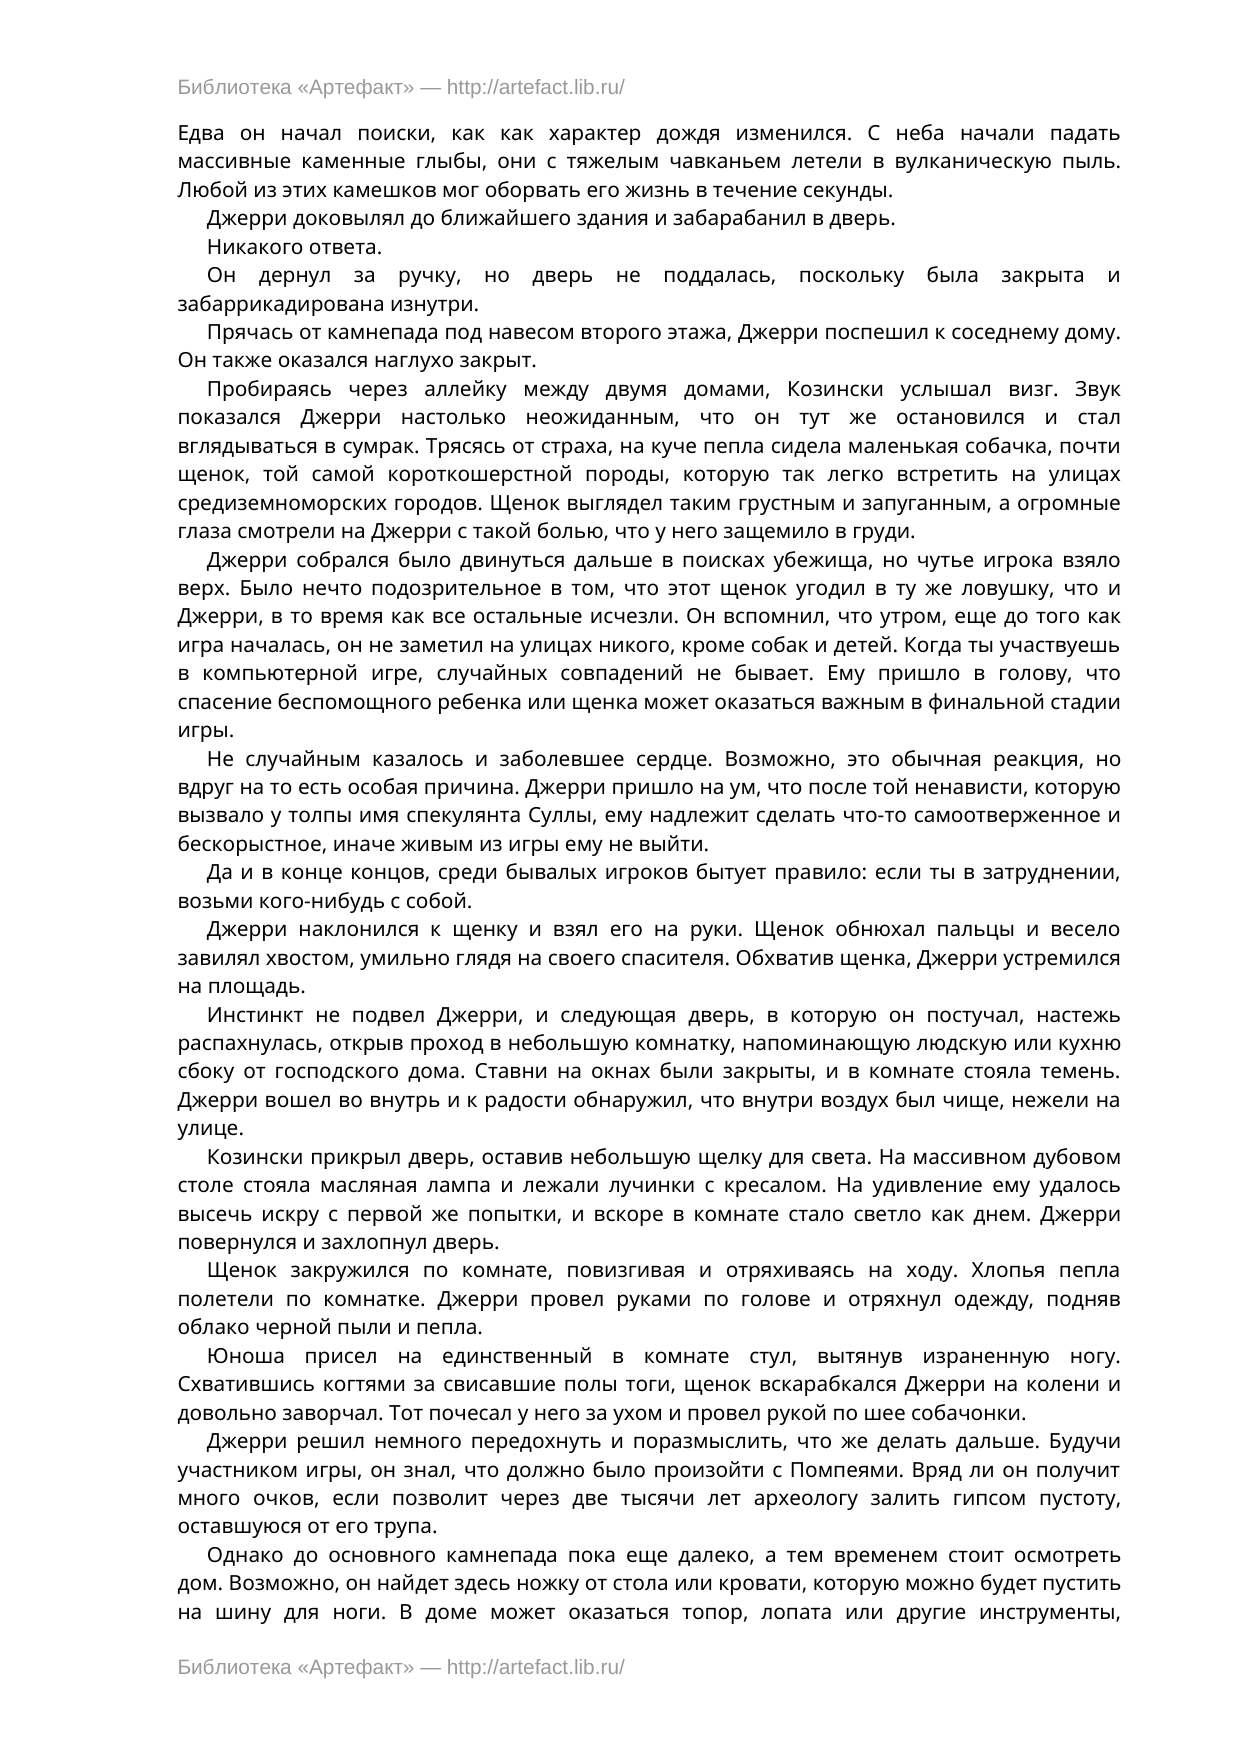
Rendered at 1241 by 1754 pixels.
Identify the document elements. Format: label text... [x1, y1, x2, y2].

text Да и в конце концов, среди бывалых игроков бытует правило: если ты в затруднении, возьми кого-нибудь с собой. [177, 857, 1122, 914]
text Джерри доковылял до ближайшего здания и забарабанил в дверь. [177, 203, 1122, 232]
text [177, 118, 1122, 203]
text Не случайным казалось и заболевшее сердце. Возможно, это обычная реакция, но вдруг на то есть особая причина. Джерри пришло на ум, что после той ненависти, которую вызвало у толпы имя спекулянта Суллы, ему надлежит сделать что-то самоотверженное и бескорыстное, иначе живым из игры ему не выйти. [177, 744, 1122, 857]
text Юноша присел на единственный в комнате стул, вытянув израненную ногу. Схватившись когтями за свисавшие полы тоги, щенок вскарабкался Джерри на колени и довольно заворчал. Тот почесал у него за ухом и провел рукой по шее собачонки. [177, 1341, 1122, 1426]
text Джерри наклонился к щенку и взял его на руки. Щенок обнюхал пальцы и весело завилял хвостом, умильно глядя на своего спасителя. Обхватив щенка, Джерри устремился на площадь. [177, 914, 1122, 1000]
text Прячась от камнепада под навесом второго этажа, Джерри поспешил к соседнему дому. Он также оказался наглухо закрыт. [177, 317, 1122, 374]
text Джерри решил немного передохнуть и поразмыслить, что же делать дальше. Будучи участником игры, он знал, что должно было произойти с Помпеями. Вряд ли он получит много очков, если позволит через две тысячи лет археологу залить гипсом пустоту, оставшуюся от его трупа. [177, 1426, 1122, 1540]
text Инстинкт не подвел Джерри, и следующая дверь, в которую он постучал, настежь распахнулась, открыв проход в небольшую комнатку, напоминающую людскую или кухню сбоку от господского дома. Ставни на окнах были закрыты, и в комнате стояла темень. Джерри вошел во внутрь и к радости обнаружил, что внутри воздух был чище, нежели на улице. [177, 1000, 1122, 1142]
text Щенок закружился по комнате, повизгивая и отряхиваясь на ходу. Хлопья пепла полетели по комнатке. Джерри провел руками по голове и отряхнул одежду, подняв облако черной пыли и пепла. [177, 1256, 1122, 1341]
text Пробираясь через аллейку между двумя домами, Козински услышал визг. Звук показался Джерри настолько неожиданным, что он тут же остановился и стал вглядываться в сумрак. Трясясь от страха, на куче пепла сидела маленькая собачка, почти щенок, той самой короткошерстной породы, которую так легко встретить на улицах средиземноморских городов. Щенок выглядел таким грустным и запуганным, а огромные глаза смотрели на Джерри с такой болью, что у него защемило в груди. [177, 374, 1122, 545]
text Он дернул за ручку, но дверь не поддалась, поскольку была закрыта и забаррикадирована изнутри. [177, 260, 1122, 317]
text Джерри собрался было двинуться дальше в поисках убежища, но чутье игрока взяло верх. Было нечто подозрительное в том, что этот щенок угодил в ту же ловушку, что и Джерри, в то время как все остальные исчезли. Он вспомнил, что утром, еще до того как игра началась, он не заметил на улицах никого, кроме собак и детей. Когда ты участвуешь в компьютерной игре, случайных совпадений не бывает. Ему пришло в голову, что спасение беспомощного ребенка или щенка может оказаться важным в финальной стадии игры. [177, 545, 1122, 744]
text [177, 1540, 1122, 1625]
text Козински прикрыл дверь, оставив небольшую щелку для света. На массивном дубовом столе стояла масляная лампа и лежали лучинки с кресалом. На удивление ему удалось высечь искру с первой же попытки, и вскоре в комнате стало светло как днем. Джерри повернулся и захлопнул дверь. [177, 1142, 1122, 1256]
text Никакого ответа. [177, 232, 1122, 260]
